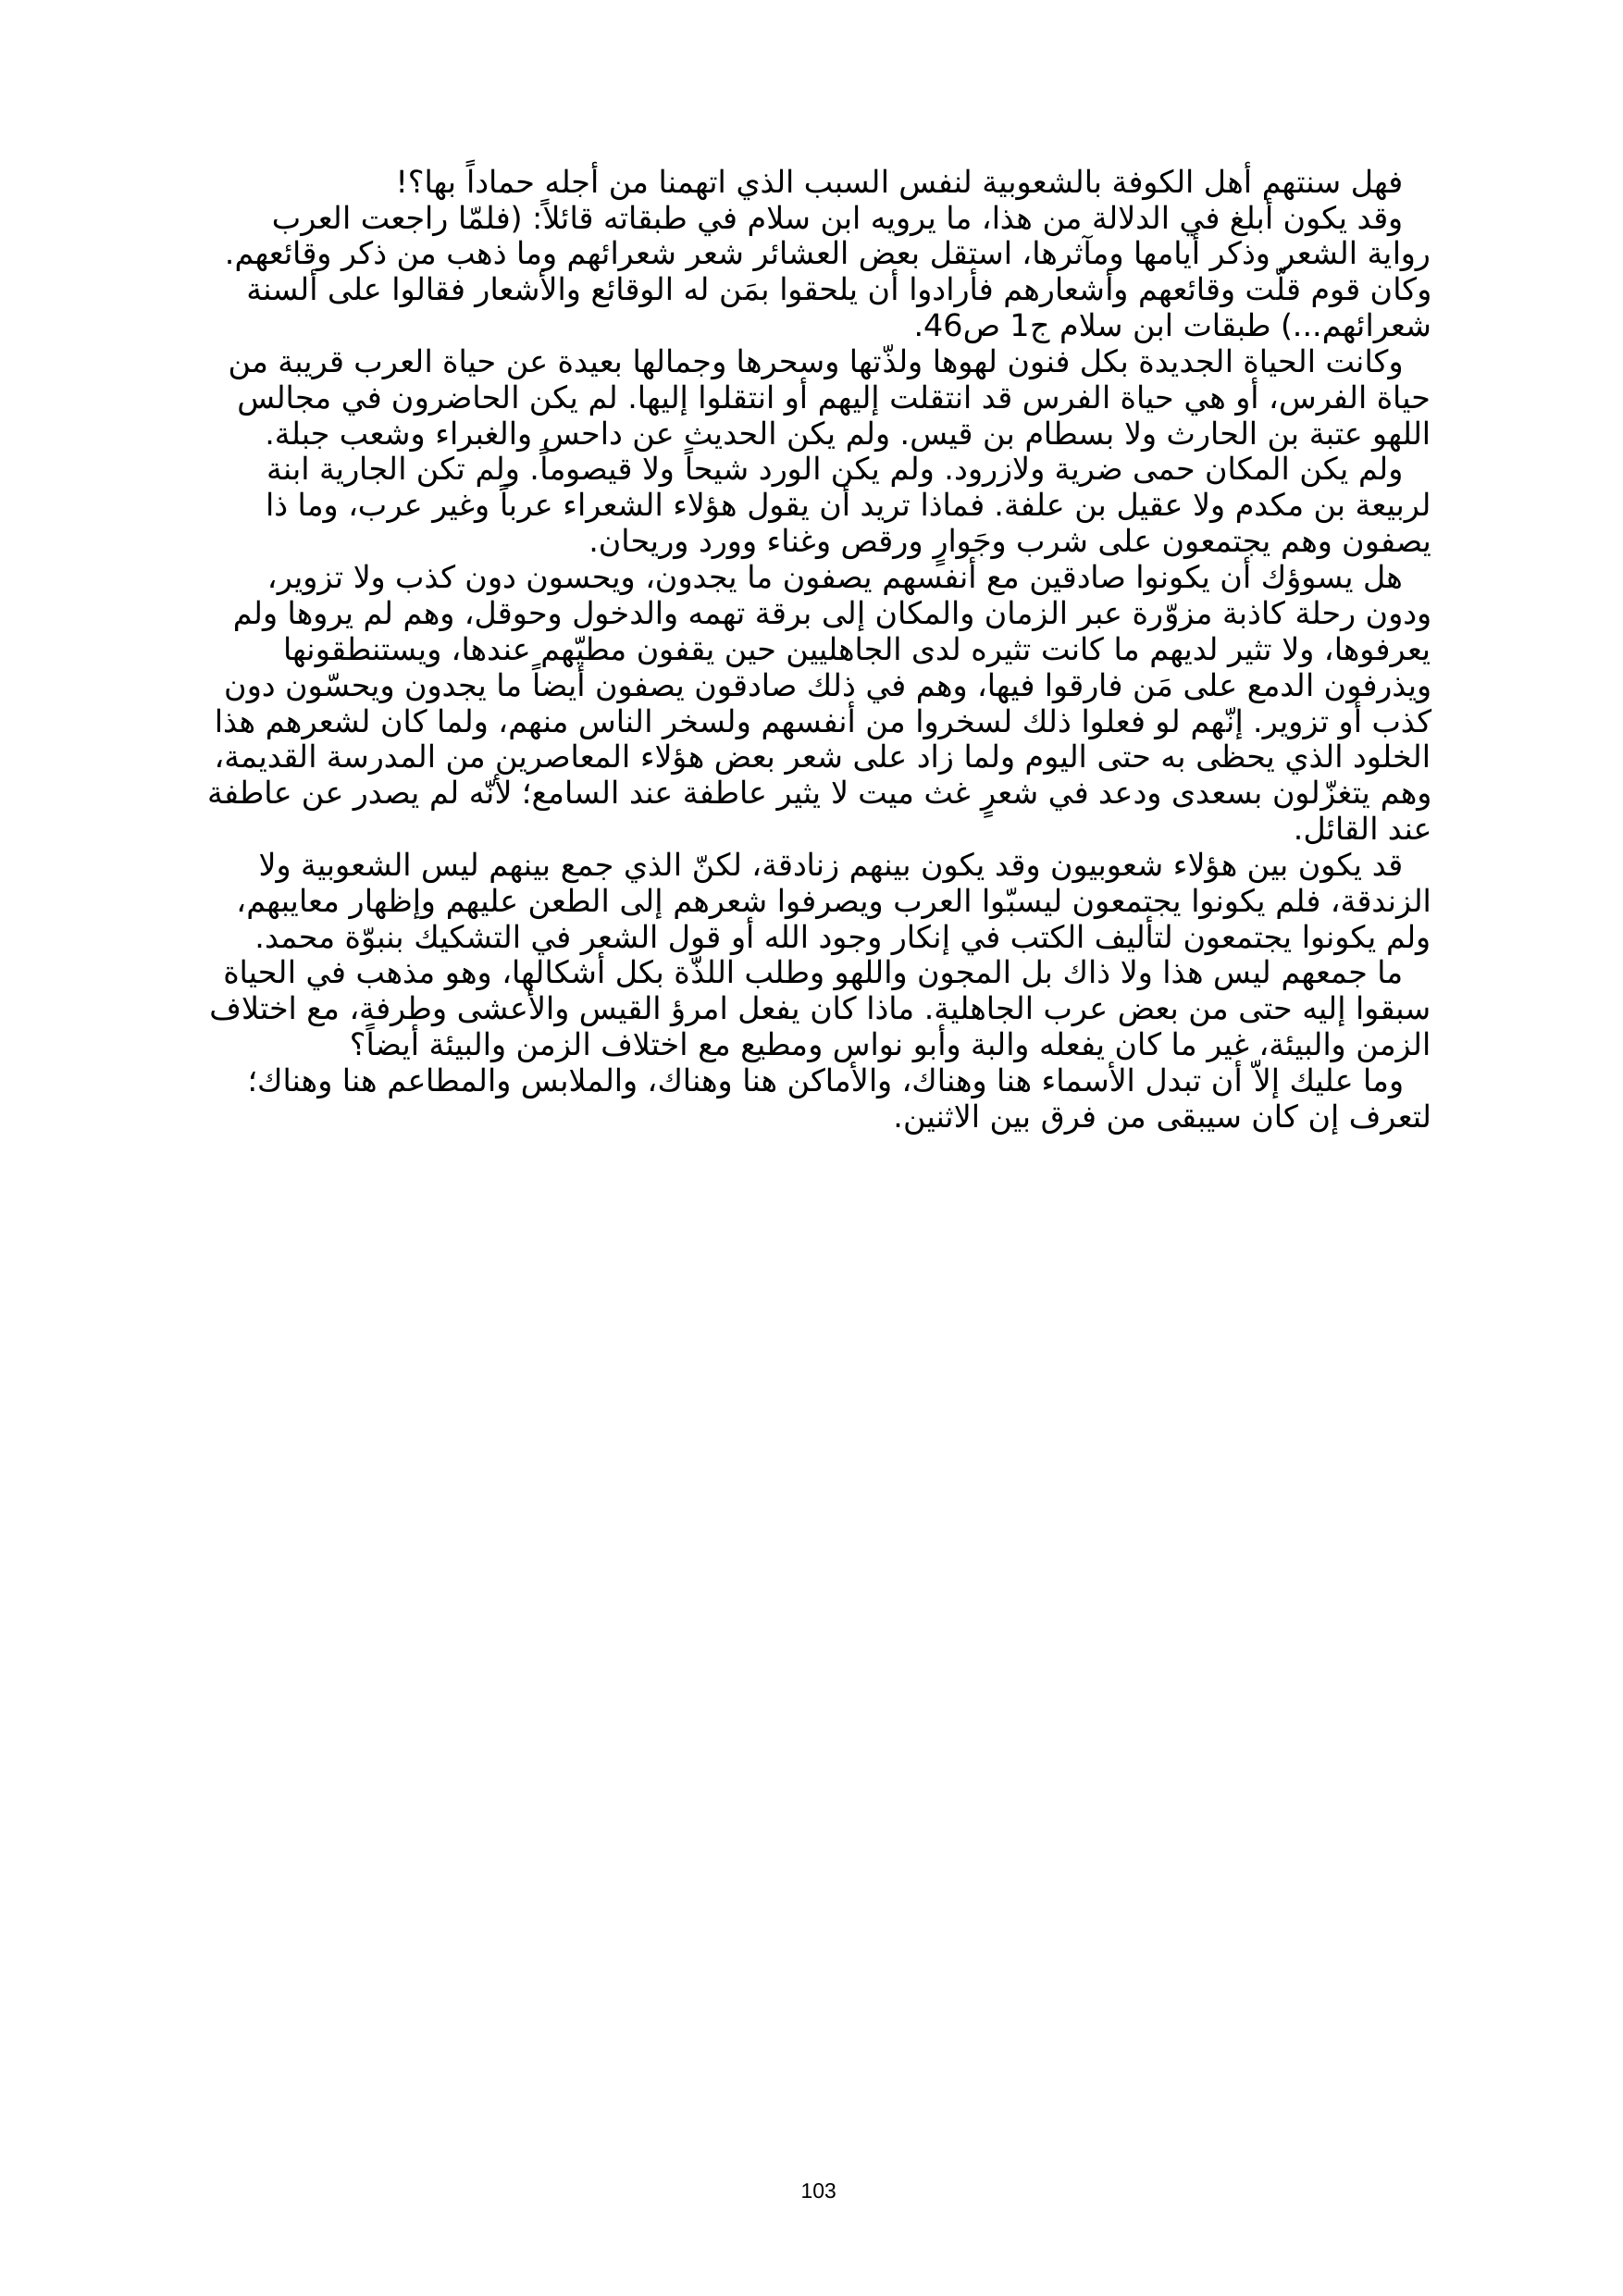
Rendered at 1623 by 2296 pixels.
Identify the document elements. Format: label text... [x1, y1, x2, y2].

text فهل سنتهم أهل الكوفة بالشعوبية لنفس السبب الذي اتهمنا من أجله حماداً بها؟! [205, 164, 1431, 200]
text وما عليك إلاّ أن تبدل الأسماء هنا وهناك، والأماكن هنا وهناك، والملابس والمطاعم هنا وهناك؛ لتعرف إن كان سيبقى من فرق بين الاثنين. [205, 1062, 1431, 1135]
text وكانت الحياة الجديدة بكل فنون لهوها ولذّتها وسحرها وجمالها بعيدة عن حياة العرب قريبة من حياة الفرس، أو هي حياة الفرس قد انتقلت إليهم أو انتقلوا إليها. لم يكن الحاضرون في مجالس اللهو عتبة بن الحارث ولا بسطام بن قيس. ولم يكن الحديث عن داحس والغبراء وشعب جبلة. [205, 343, 1431, 452]
text هل يسوؤك أن يكونوا صادقين مع أنفسهم يصفون ما يجدون، ويحسون دون كذب ولا تزوير، ودون رحلة كاذبة مزوّرة عبر الزمان والمكان إلى برقة تهمه والدخول وحوقل، وهم لم يروها ولم يعرفوها، ولا تثير لديهم ما كانت تثيره لدى الجاهليين حين يقفون مطيّهم عندها، ويستنطقونها ويذرفون الدمع على مَن فارقوا فيها، وهم في ذلك صادقون يصفون أيضاً ما يجدون ويحسّون دون كذب أو تزوير. إنّهم لو فعلوا ذلك لسخروا من أنفسهم ولسخر الناس منهم، ولما كان لشعرهم هذا الخلود الذي يحظى به حتى اليوم ولما زاد على شعر بعض هؤلاء المعاصرين من المدرسة القديمة، وهم يتغزّلون بسعدى ودعد في شعرٍ غث ميت لا يثير عاطفة عند السامع؛ لأنّه لم يصدر عن عاطفة عند القائل. [205, 559, 1431, 847]
text وقد يكون أبلغ في الدلالة من هذا، ما يرويه ابن سلام في طبقاته قائلاً: (فلمّا راجعت العرب رواية الشعر وذكر أيامها ومآثرها، استقل بعض العشائر شعر شعرائهم وما ذهب من ذكر وقائعهم. وكان قوم قلّت وقائعهم وأشعارهم فأرادوا أن يلحقوا بمَن له الوقائع والأشعار فقالوا على ألسنة شعرائهم...) طبقات ابن سلام ج1 ص46. [205, 200, 1431, 343]
text ولم يكن المكان حمى ضرية ولازرود. ولم يكن الورد شيحاً ولا قيصوماً. ولم تكن الجارية ابنة لربيعة بن مكدم ولا عقيل بن علفة. فماذا تريد أن يقول هؤلاء الشعراء عرباً وغير عرب، وما ذا يصفون وهم يجتمعون على شرب وجَوارٍ ورقص وغناء وورد وريحان. [205, 452, 1431, 559]
text ما جمعهم ليس هذا ولا ذاك بل المجون واللهو وطلب اللذّة بكل أشكالها، وهو مذهب في الحياة سبقوا إليه حتى من بعض عرب الجاهلية. ماذا كان يفعل امرؤ القيس والأعشى وطرفة، مع اختلاف الزمن والبيئة، غير ما كان يفعله والبة وأبو نواس ومطيع مع اختلاف الزمن والبيئة أيضاً؟ [205, 955, 1431, 1062]
text قد يكون بين هؤلاء شعوبيون وقد يكون بينهم زنادقة، لكنّ الذي جمع بينهم ليس الشعوبية ولا الزندقة، فلم يكونوا يجتمعون ليسبّوا العرب ويصرفوا شعرهم إلى الطعن عليهم وإظهار معايبهم، ولم يكونوا يجتمعون لتأليف الكتب في إنكار وجود الله أو قول الشعر في التشكيك بنبوّة محمد. [205, 847, 1431, 955]
